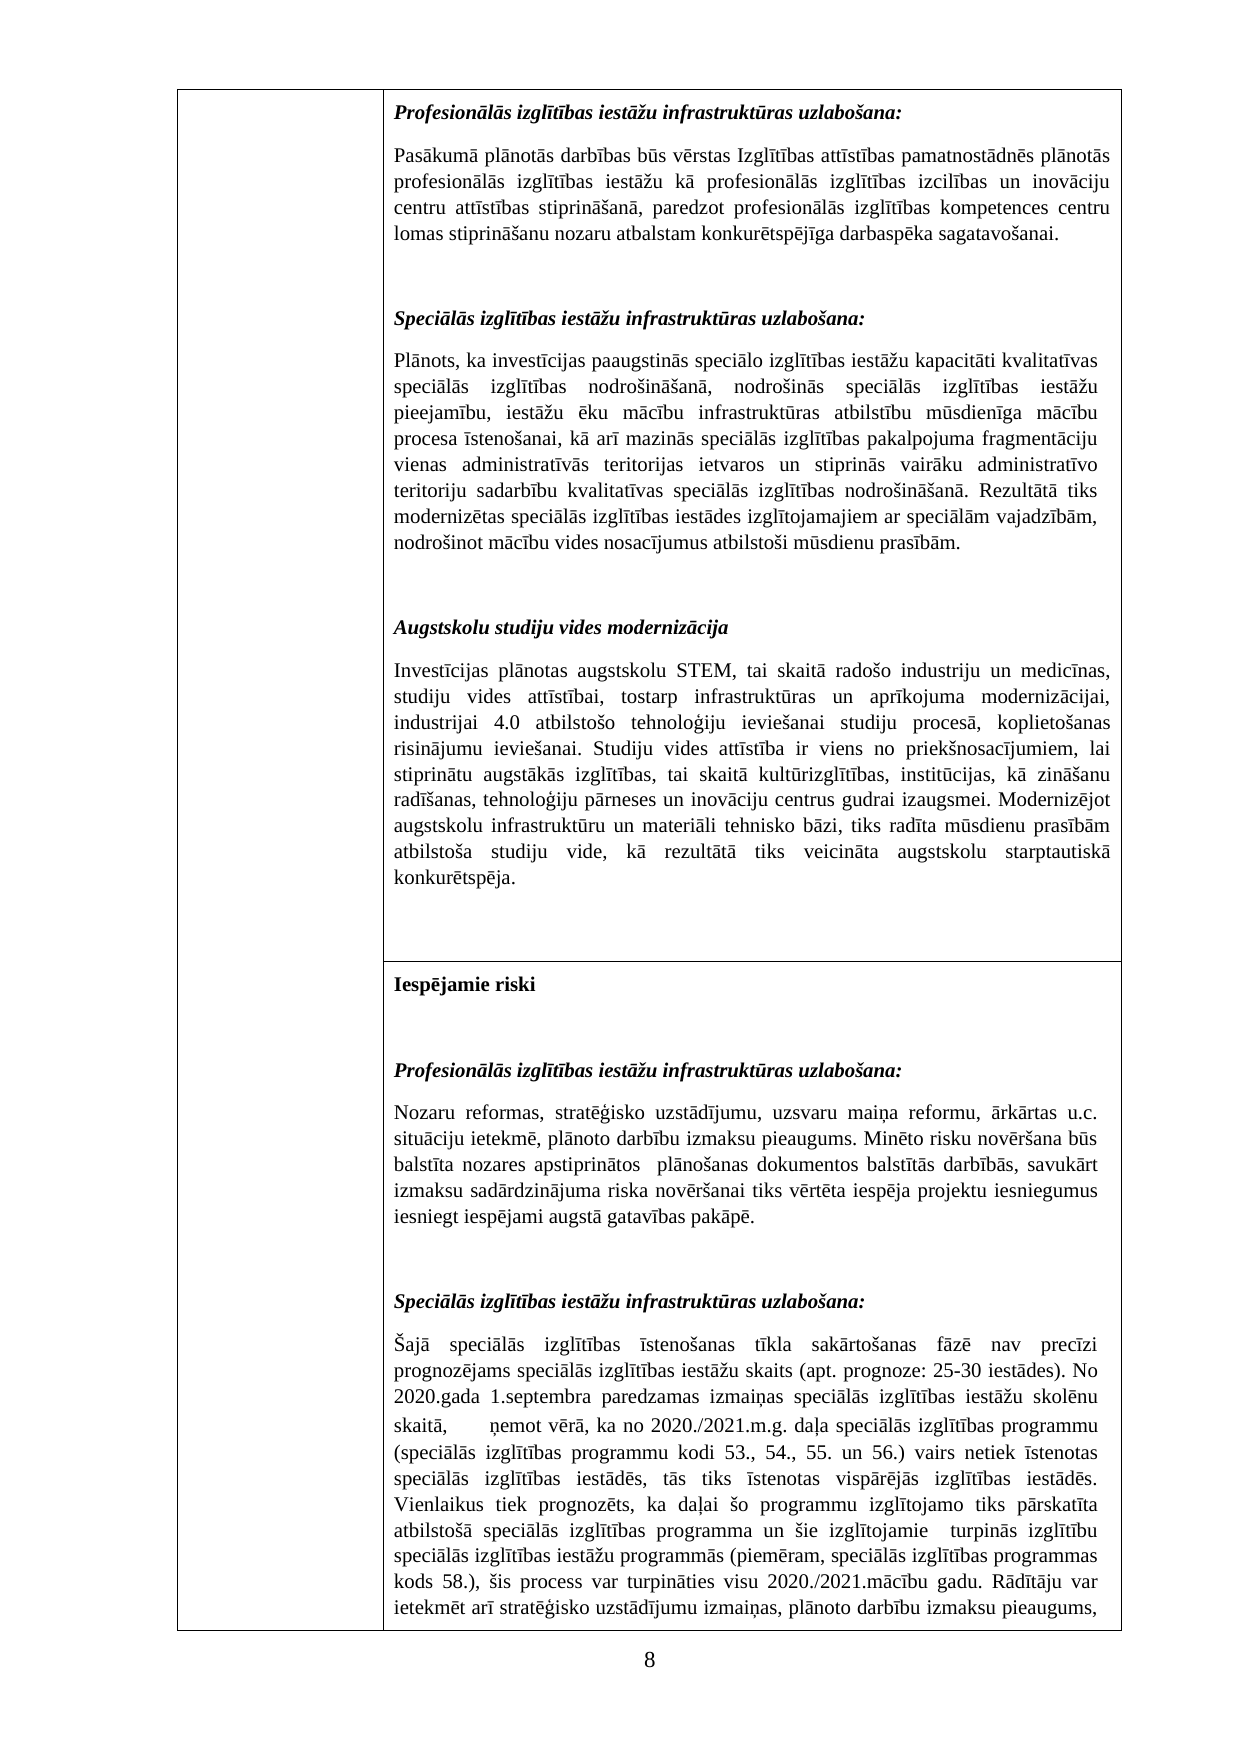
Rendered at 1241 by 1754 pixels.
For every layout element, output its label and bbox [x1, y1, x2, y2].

table_cell [384, 90, 1121, 961]
table_cell [384, 962, 1121, 1630]
